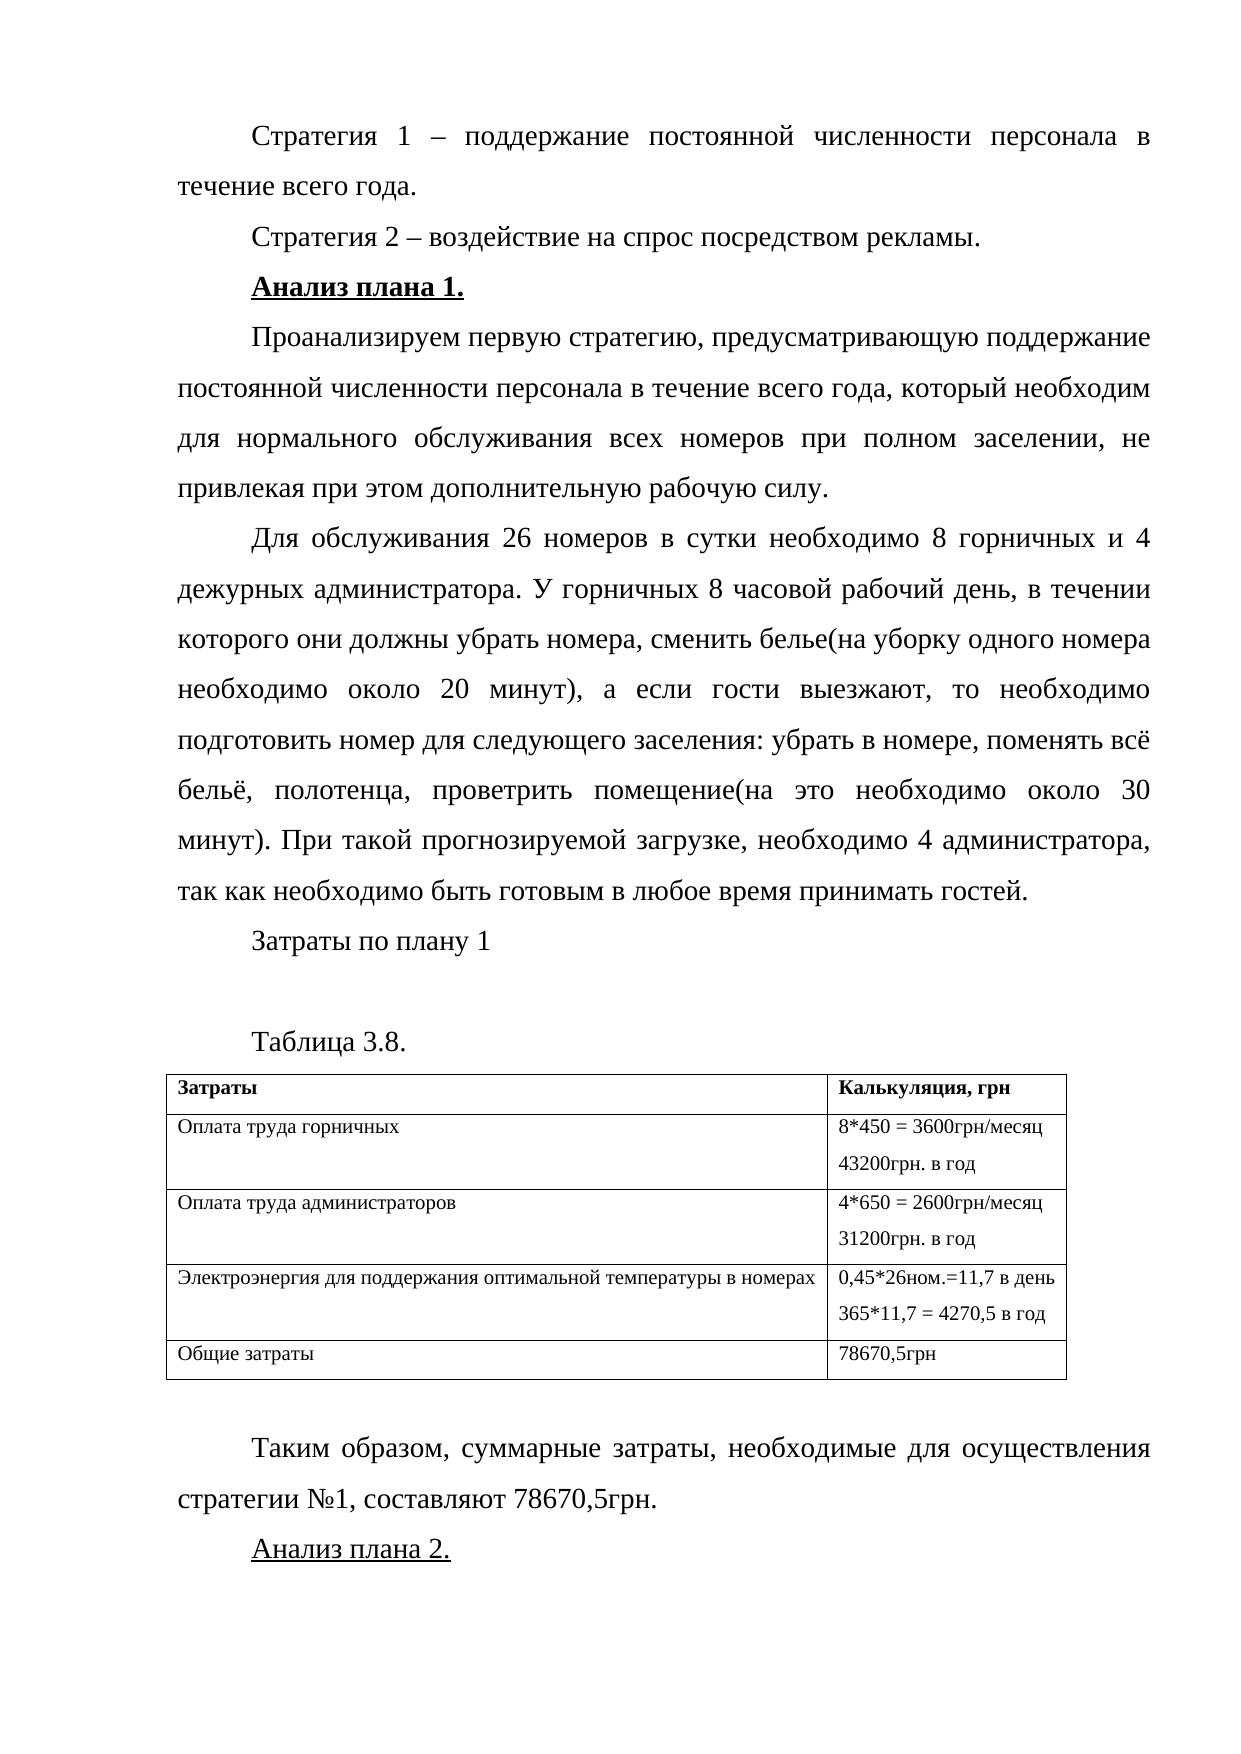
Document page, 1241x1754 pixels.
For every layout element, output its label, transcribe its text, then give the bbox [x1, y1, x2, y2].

text Стратегия 2 – воздействие на спрос посредством рекламы. [177, 219, 1152, 252]
text Таблица 3.8. [177, 1024, 1152, 1057]
table_cell Оплата труда горничных [167, 1115, 827, 1189]
text Стратегия 1 – поддержание постоянной численности персонала в течение всего года. [177, 118, 1152, 202]
table_cell Общие затраты [167, 1341, 827, 1379]
text Для обслуживания 26 номеров в сутки необходимо 8 горничных и 4 дежурных администратора. У горничных 8 часовой рабочий день, в течении которого они должны убрать номера, сменить белье(на уборку одного номера необходимо около 20 минут), а если гости выезжают, то необходимо подготовить номер для следующего заселения: убрать в номере, поменять всё бельё, полотенца, проветрить помещение(на это необходимо около 30 минут). При такой прогнозируемой загрузке, необходимо 4 администратора, так как необходимо быть готовым в любое время принимать гостей. [177, 521, 1152, 906]
table_cell 0,45*26ном.=11,7 в день 365*11,7 = 4270,5 в год [828, 1265, 1066, 1340]
table_cell 78670,5грн [828, 1341, 1066, 1379]
text Анализ плана 1. [177, 269, 1152, 303]
text Анализ плана 2. [177, 1531, 1152, 1564]
text Таким образом, суммарные затраты, необходимые для осуществления стратегии №1, составляют 78670,5грн. [177, 1430, 1152, 1514]
text Затраты по плану 1 [177, 923, 1152, 957]
table_cell 4*650 = 2600грн/месяц 31200грн. в год [828, 1190, 1066, 1264]
text Проанализируем первую стратегию, предусматривающую поддержание постоянной численности персонала в течение всего года, который необходим для нормального обслуживания всех номеров при полном заселении, не привлекая при этом дополнительную рабочую силу. [177, 319, 1152, 504]
table_cell Оплата труда администраторов [167, 1190, 827, 1264]
table_cell Электроэнергия для поддержания оптимальной температуры в номерах [167, 1265, 827, 1340]
table_cell 8*450 = 3600грн/месяц 43200грн. в год [828, 1115, 1066, 1189]
table_header Калькуляция, грн [828, 1075, 1066, 1113]
table_header Затраты [167, 1075, 827, 1113]
